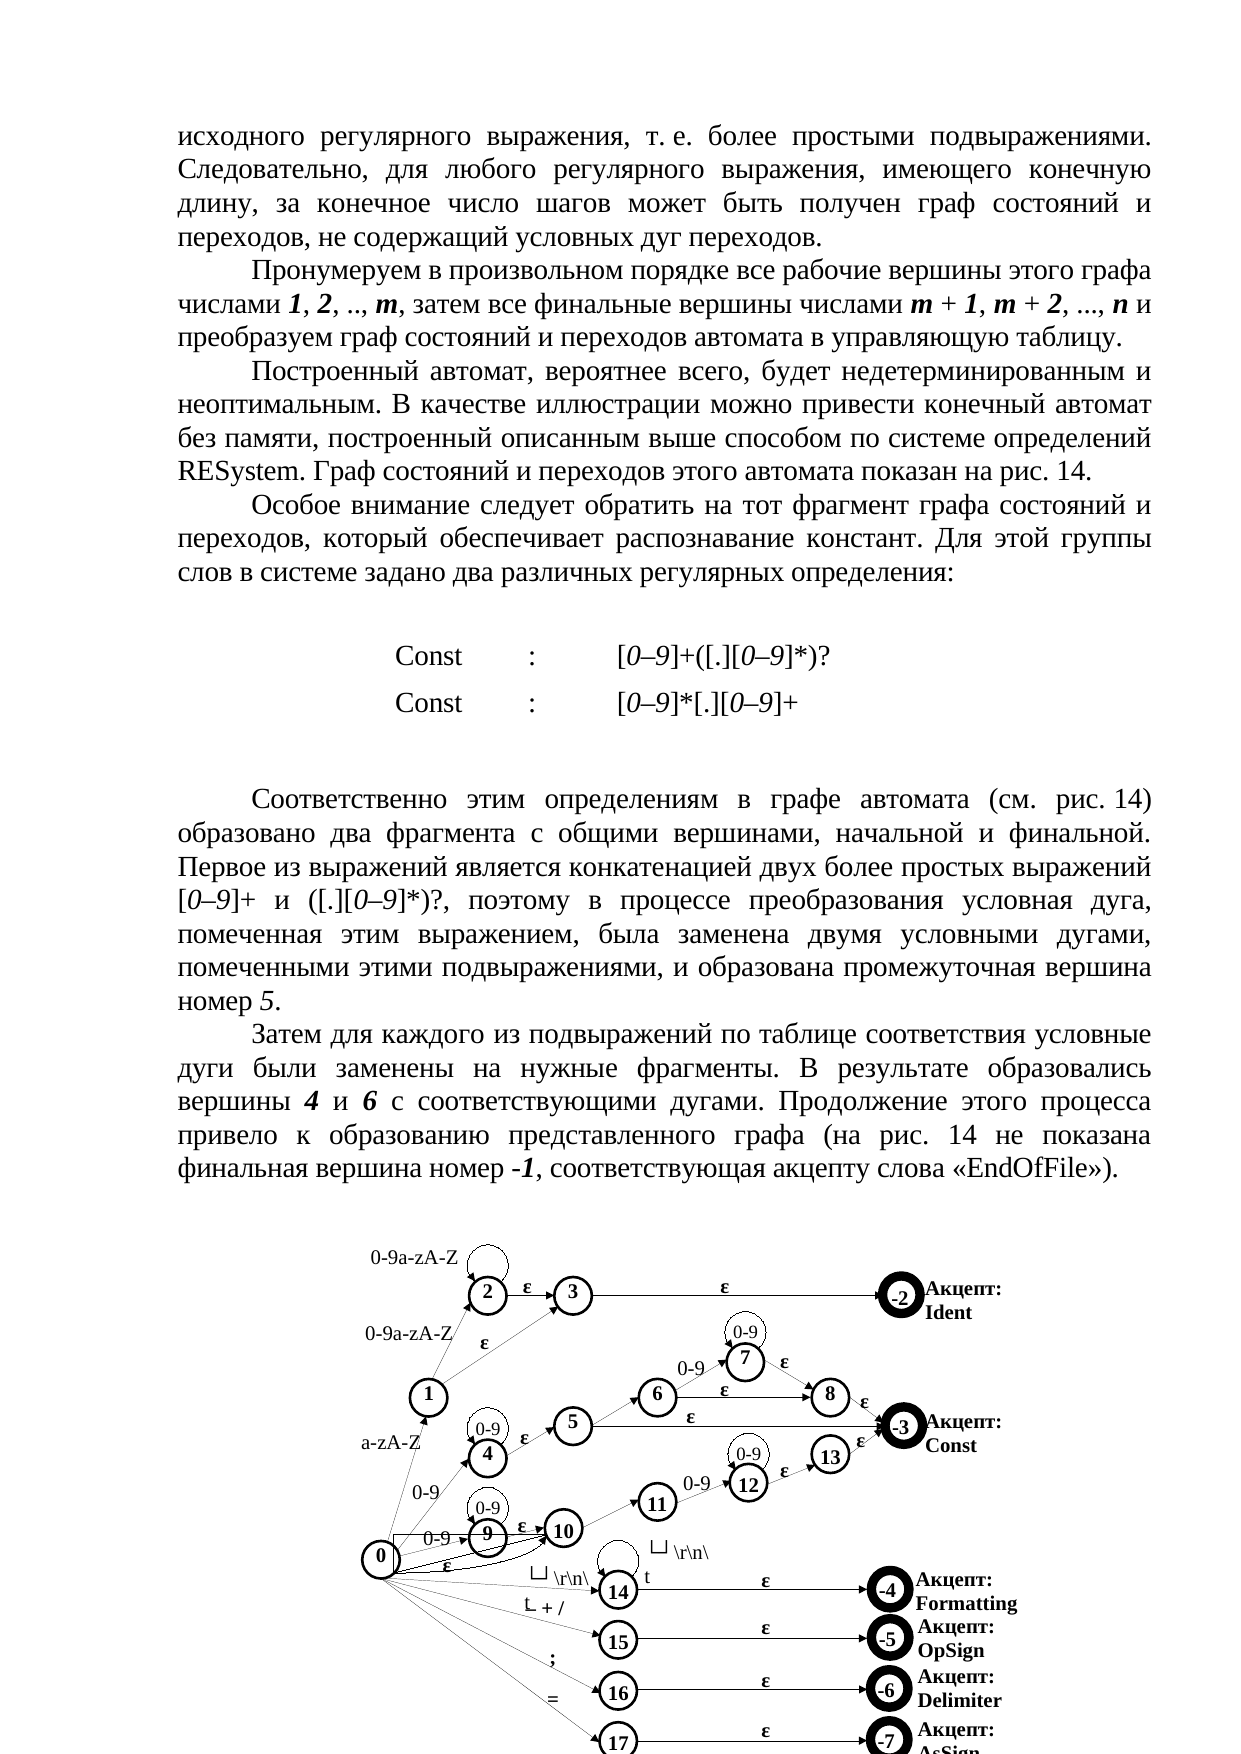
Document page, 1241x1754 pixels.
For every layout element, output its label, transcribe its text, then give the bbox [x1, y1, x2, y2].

table_cell [0–9]*[.][0–9]+ [605, 685, 945, 731]
text Затем для каждого из подвыражений по таблице соответствия условные дуги были заменены на нужные фрагменты. В результате образовались вершины 4 и 6 с соответствующими дугами. Продолжение этого процесса привело к образованию представленного графа (на рис. 14 не показана финальная вершина номер -1, соответствующая акцепту слова «EndOfFile»). [177, 1016, 1152, 1184]
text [177, 118, 1152, 252]
text Пронумеруем в произвольном порядке все рабочие вершины этого графа числами 1, 2, .., m, затем все финальные вершины числами m + 1, m + 2, ..., n и преобразуем граф состояний и переходов автомата в управляющую таблицу. [177, 252, 1152, 353]
table_cell : [517, 685, 605, 731]
text Соответственно этим определениям в графе автомата (см. рис. 14) образовано два фрагмента с общими вершинами, начальной и финальной. Первое из выражений является конкатенацией двух более простых выражений [0–9]+ и ([.][0–9]*)?, поэтому в процессе преобразования условная дуга, помеченная этим выражением, была заменена двумя условными дугами, помеченными этими подвыражениями, и образована промежуточная вершина номер 5. [177, 782, 1152, 1016]
table_header [0–9]+([.][0–9]*)? [605, 638, 945, 685]
table_cell Const [384, 685, 517, 731]
text Построенный автомат, вероятнее всего, будет недетерминированным и неоптимальным. В качестве иллюстрации можно привести конечный автомат без памяти, построенный описанным выше способом по системе определений RESystem. Граф состояний и переходов этого автомата показан на рис. 14. [177, 353, 1152, 487]
table_header Const [384, 638, 517, 685]
table_header : [517, 638, 605, 685]
text Особое внимание следует обратить на тот фрагмент графа состояний и переходов, который обеспечивает распознавание констант. Для этой группы слов в системе задано два различных регулярных определения: [177, 487, 1152, 588]
